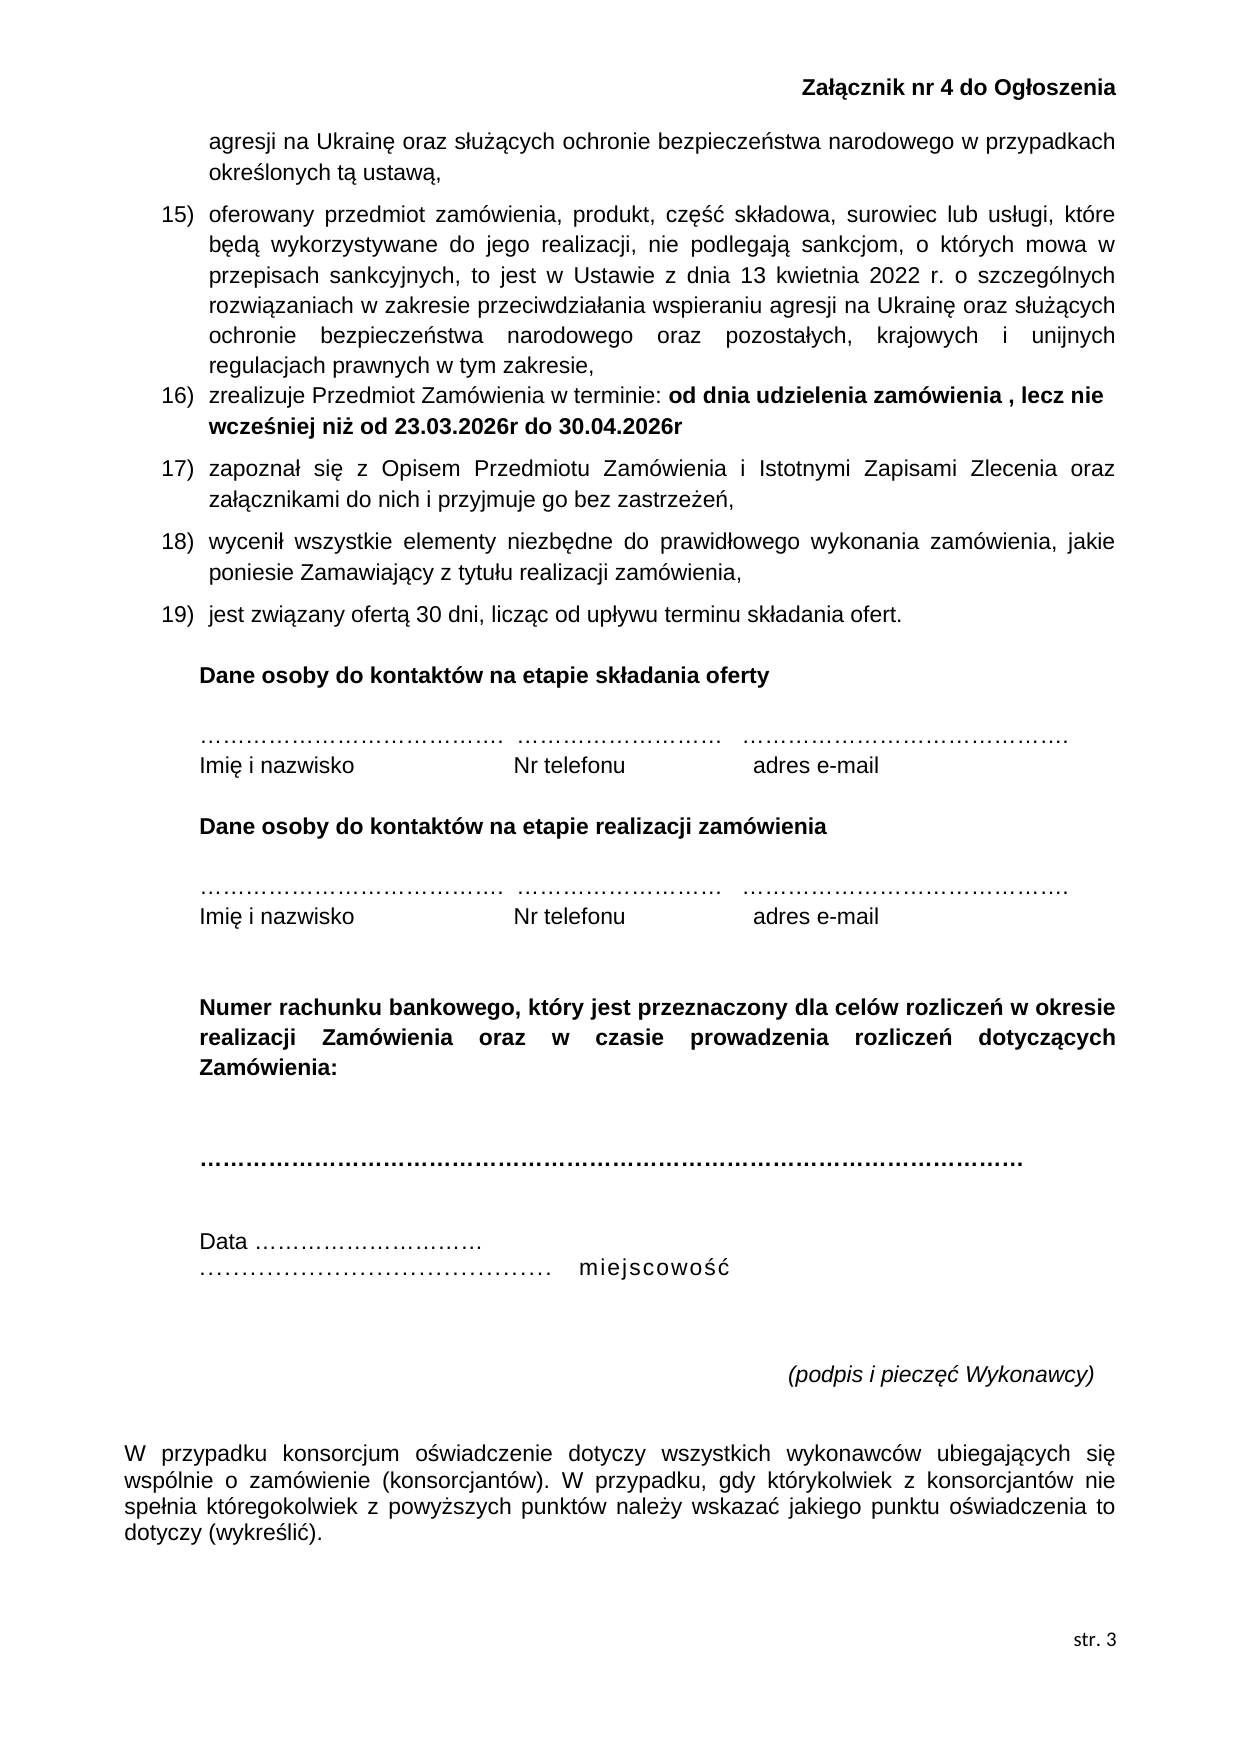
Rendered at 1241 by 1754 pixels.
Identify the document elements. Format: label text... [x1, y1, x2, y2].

list zrealizuje Przedmiot Zamówienia w terminie: od dnia udzielenia zamówienia , lecz nie wcześniej niż od 23.03.2026r do 30.04.2026r [161, 382, 1116, 439]
text …………………………………. ……………………… ……………………………………. [199, 722, 1116, 748]
text Imię i nazwisko Nr telefonu adres e-mail [199, 752, 1116, 778]
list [161, 128, 1116, 185]
text Data ………………………… .......................................... miejscowość [199, 1228, 1116, 1281]
list (podpis i pieczęć Wykonawcy) [715, 1361, 1116, 1388]
list oferowany przedmiot zamówienia, produkt, część składowa, surowiec lub usługi, które będą wykorzystywane do jego realizacji, nie podlegają sankcjom, o których mowa w przepisach sankcyjnych, to jest w Ustawie z dnia 13 kwietnia 2022 r. o szczególnych rozwiązaniach w zakresie przeciwdziałania wspieraniu agresji na Ukrainę oraz służących ochronie bezpieczeństwa narodowego oraz pozostałych, krajowych i unijnych regulacjach prawnych w tym zakresie, [161, 201, 1116, 378]
text ……………………………………………………………………………………………… [199, 1145, 1116, 1171]
list zapoznał się z Opisem Przedmiotu Zamówienia i Istotnymi Zapisami Zlecenia oraz załącznikami do nich i przyjmuje go bez zastrzeżeń, [161, 455, 1116, 512]
text Numer rachunku bankowego, który jest przeznaczony dla celów rozliczeń w okresie realizacji Zamówienia oraz w czasie prowadzenia rozliczeń dotyczących Zamówienia: [199, 994, 1116, 1081]
text …………………………………. ……………………… ……………………………………. [199, 873, 1116, 899]
text W przypadku konsorcjum oświadczenie dotyczy wszystkich wykonawców ubiegających się wspólnie o zamówienie (konsorcjantów). W przypadku, gdy którykolwiek z konsorcjantów nie spełnia któregokolwiek z powyższych punktów należy wskazać jakiego punktu oświadczenia to dotyczy (wykreślić). [124, 1440, 1116, 1546]
list Dane osoby do kontaktów na etapie składania oferty [199, 662, 1116, 688]
list jest związany ofertą 30 dni, licząc od upływu terminu składania ofert. [161, 601, 1116, 627]
list wycenił wszystkie elementy niezbędne do prawidłowego wykonania zamówienia, jakie poniesie Zamawiający z tytułu realizacji zamówienia, [161, 528, 1116, 585]
list Dane osoby do kontaktów na etapie realizacji zamówienia [199, 813, 1116, 839]
text Imię i nazwisko Nr telefonu adres e-mail [199, 903, 1116, 929]
